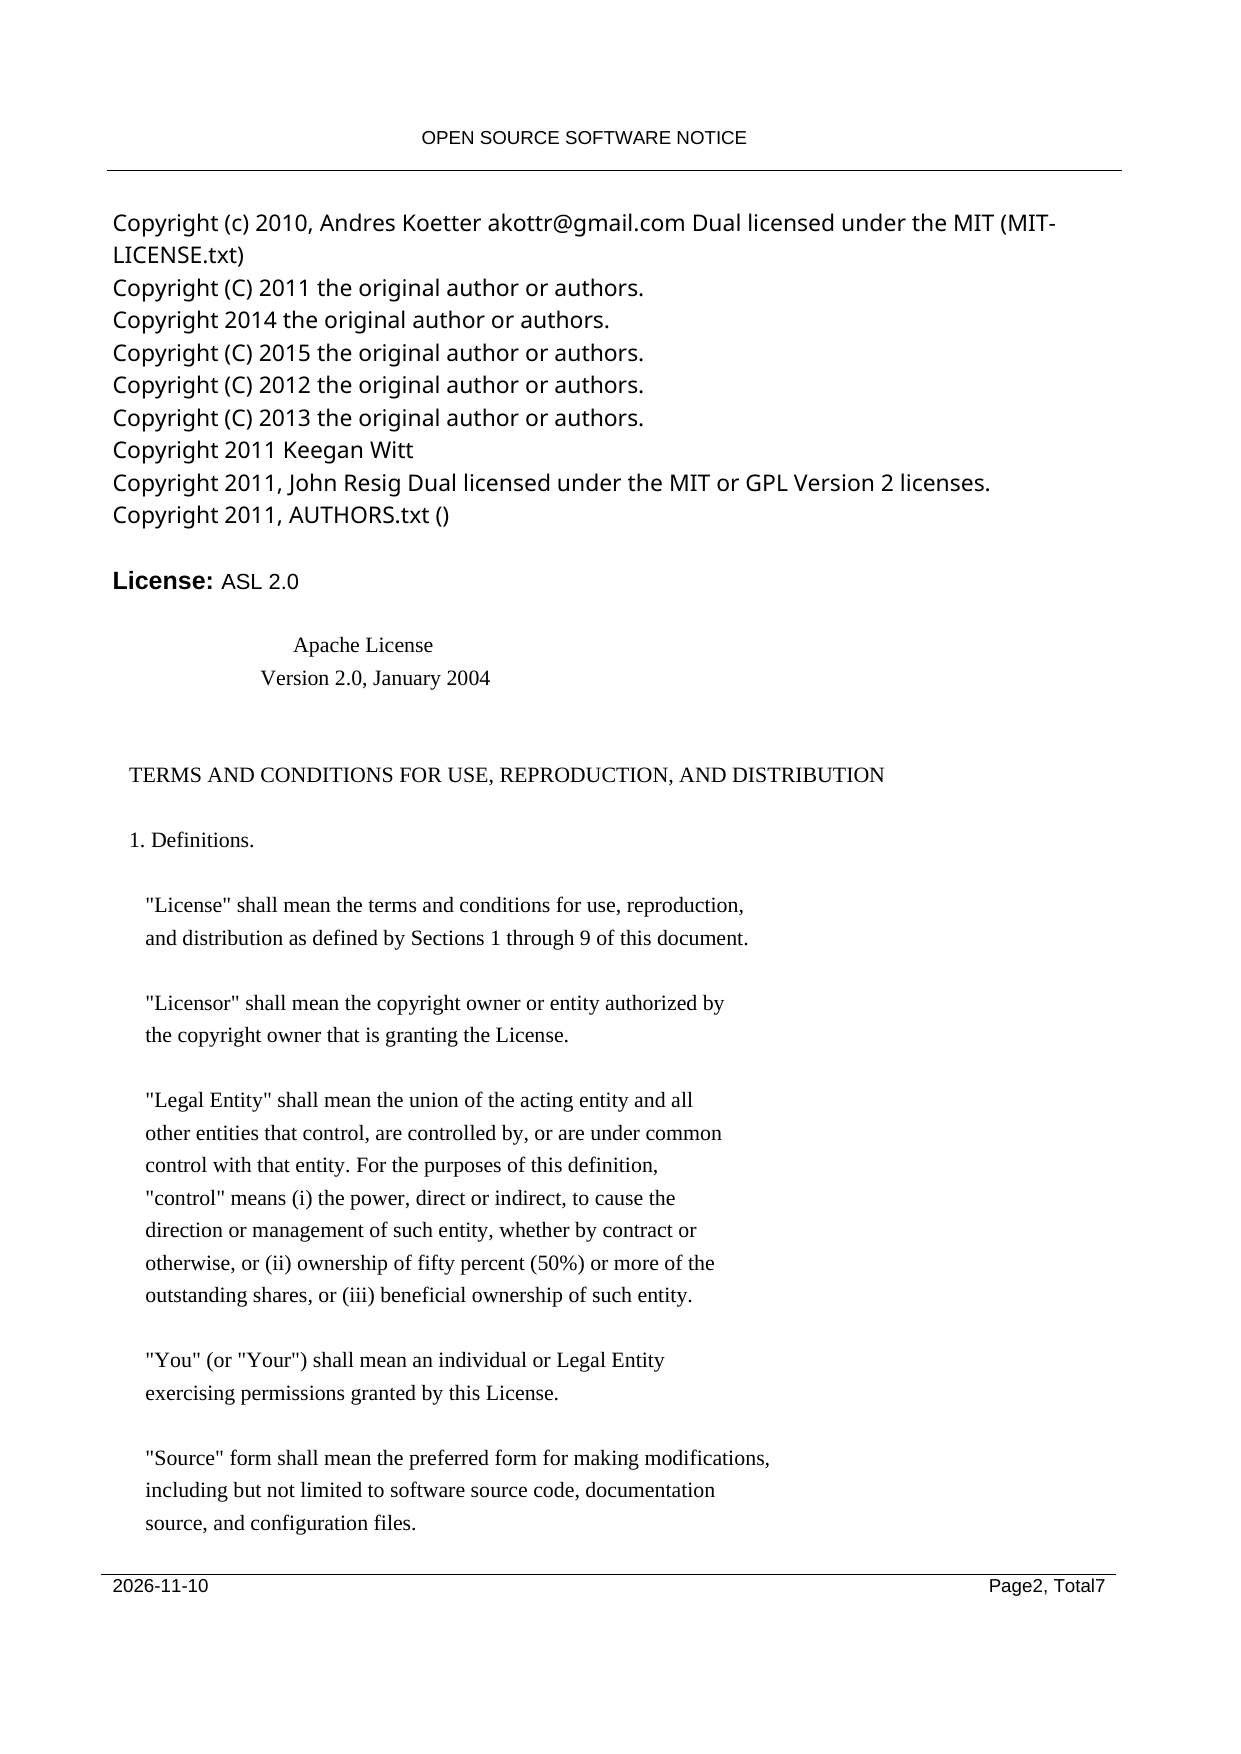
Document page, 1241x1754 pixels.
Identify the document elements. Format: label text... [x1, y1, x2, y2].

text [112, 596, 1128, 1539]
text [112, 206, 1128, 564]
text License: ASL 2.0 [112, 564, 1128, 596]
